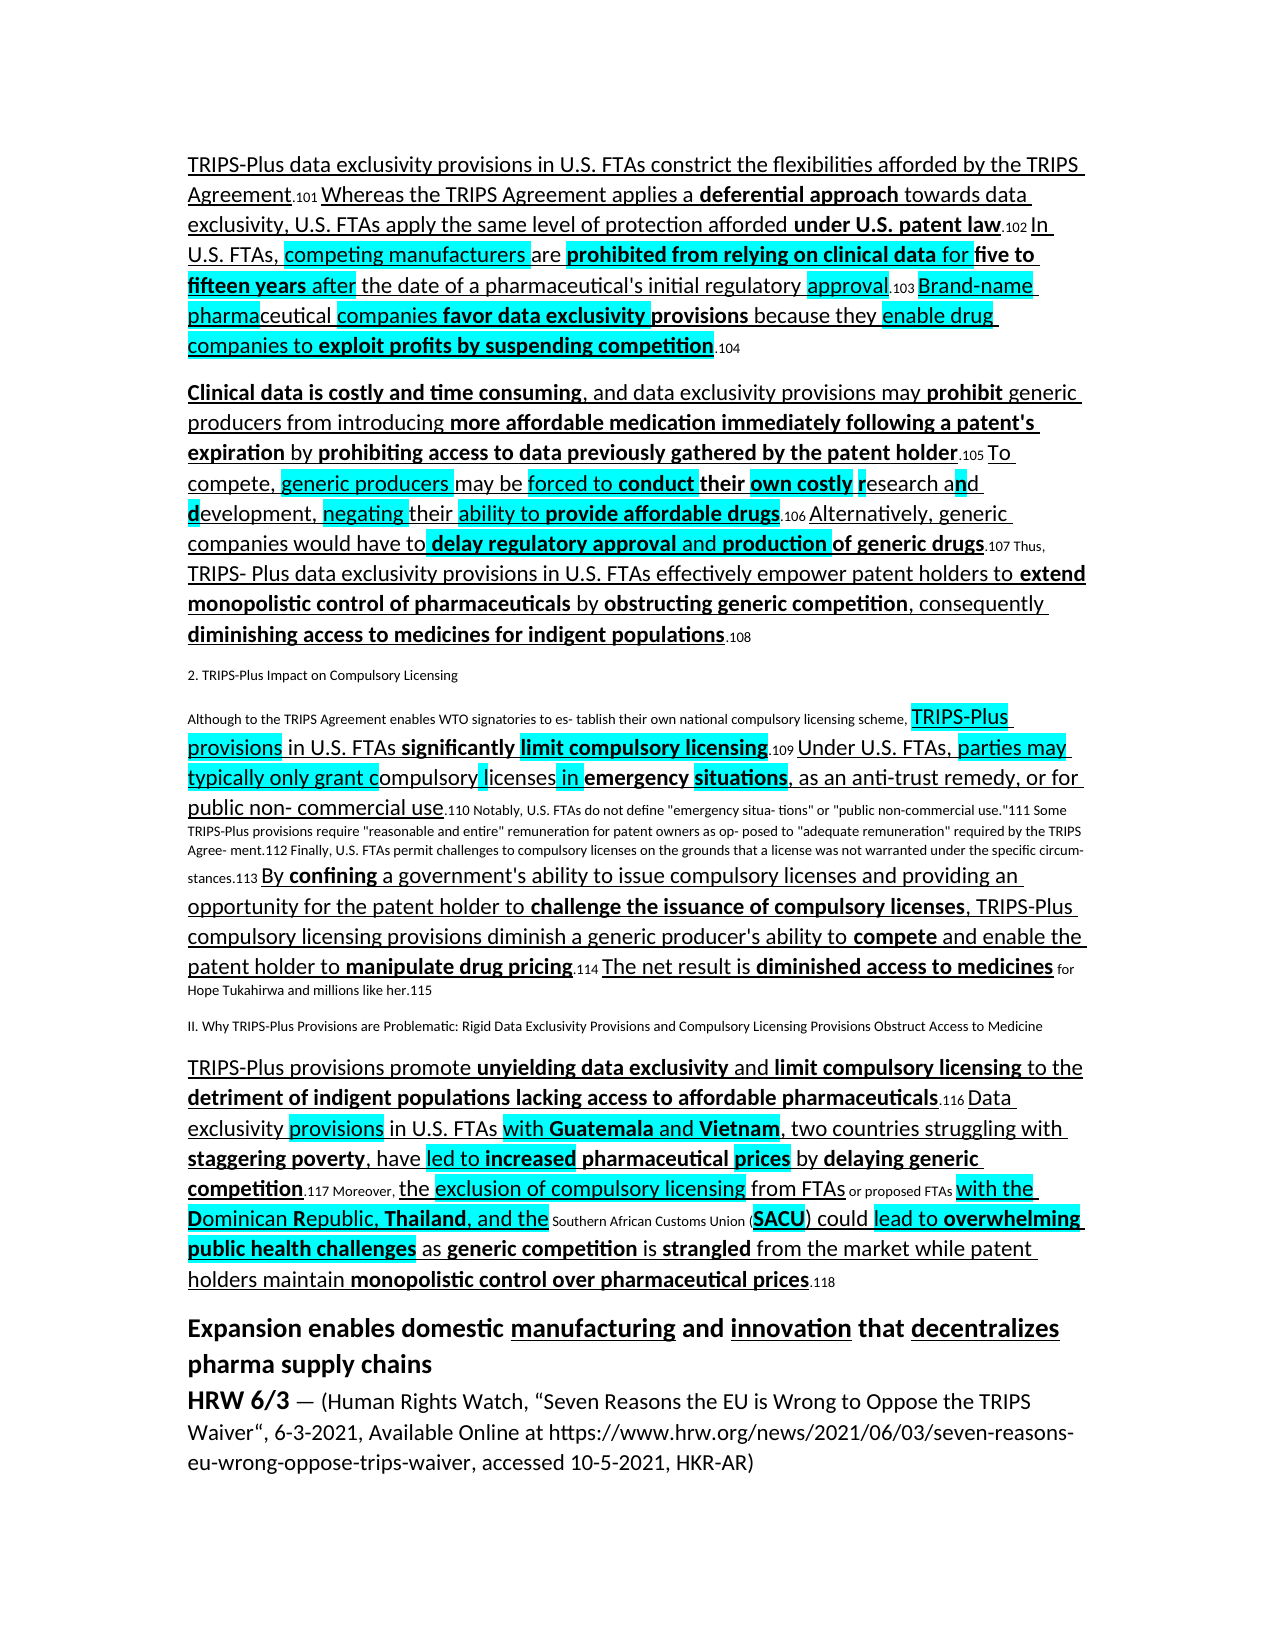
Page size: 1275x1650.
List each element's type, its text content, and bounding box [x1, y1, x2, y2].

text TRIPS-Plus data exclusivity provisions in U.S. FTAs constrict the flexibilities afforded by the TRIPS Agreement.101 Whereas the TRIPS Agreement applies a deferential approach towards data exclusivity, U.S. FTAs apply the same level of protection afforded under U.S. patent law.102 In U.S. FTAs, competing manufacturers are prohibited from relying on clinical data for five to fifteen years after the date of a pharmaceutical's initial regulatory approval.103 Brand-name pharmaceutical companies favor data exclusivity provisions because they enable drug companies to exploit profits by suspending competition.104 [187, 150, 1087, 359]
text HRW 6/3 — (Human Rights Watch, “Seven Reasons the EU is Wrong to Oppose the TRIPS Waiver“, 6-3-2021, Available Online at https://www.hrw.org/news/2021/06/03/seven-reasons-eu-wrong-oppose-trips-waiver, accessed 10-5-2021, HKR-AR) [187, 1383, 1087, 1476]
text TRIPS-Plus provisions promote unyielding data exclusivity and limit compulsory licensing to the detriment of indigent populations lacking access to affordable pharmaceuticals.116 Data exclusivity provisions in U.S. FTAs with Guatemala and Vietnam, two countries struggling with staggering poverty, have led to increased pharmaceutical prices by delaying generic competition.117 Moreover, the exclusion of compulsory licensing from FTAs or proposed FTAs with the Dominican Republic, Thailand, and the Southern African Customs Union (SACU) could lead to overwhelming public health challenges as generic competition is strangled from the market while patent holders maintain monopolistic control over pharmaceutical prices.118 [187, 1053, 1087, 1293]
text II. Why TRIPS-Plus Provisions are Problematic: Rigid Data Exclusivity Provisions and Compulsory Licensing Provisions Obstruct Access to Medicine [187, 1017, 1087, 1035]
text 2. TRIPS-Plus Impact on Compulsory Licensing [187, 667, 1087, 684]
text Although to the TRIPS Agreement enables WTO signatories to es- tablish their own national compulsory licensing scheme, TRIPS-Plus provisions in U.S. FTAs significantly limit compulsory licensing.109 Under U.S. FTAs, parties may typically only grant compulsory licenses in emergency situations, as an anti-trust remedy, or for public non- commercial use.110 Notably, U.S. FTAs do not define "emergency situa- tions" or "public non-commercial use."111 Some TRIPS-Plus provisions require "reasonable and entire" remuneration for patent owners as op- posed to "adequate remuneration" required by the TRIPS Agree- ment.112 Finally, U.S. FTAs permit challenges to compulsory licenses on the grounds that a license was not warranted under the specific circum- stances.113 By confining a government's ability to issue compulsory licenses and providing an opportunity for the patent holder to challenge the issuance of compulsory licenses, TRIPS-Plus compulsory licensing provisions diminish a generic producer's ability to compete and enable the patent holder to manipulate drug pricing.114 The net result is diminished access to medicines for Hope Tukahirwa and millions like her.115 [187, 702, 1087, 946]
subtitle Expansion enables domestic manufacturing and innovation that decentralizes pharma supply chains [187, 1312, 1087, 1380]
text Clinical data is costly and time consuming, and data exclusivity provisions may prohibit generic producers from introducing more affordable medication immediately following a patent's expiration by prohibiting access to data previously gathered by the patent holder.105 To compete, generic producers may be forced to conduct their own costly research and development, negating their ability to provide affordable drugs.106 Alternatively, generic companies would have to delay regulatory approval and production of generic drugs.107 Thus, TRIPS- Plus data exclusivity provisions in U.S. FTAs effectively empower patent holders to extend monopolistic control of pharmaceuticals by obstructing generic competition, consequently diminishing access to medicines for indigent populations.108 [187, 378, 1087, 648]
